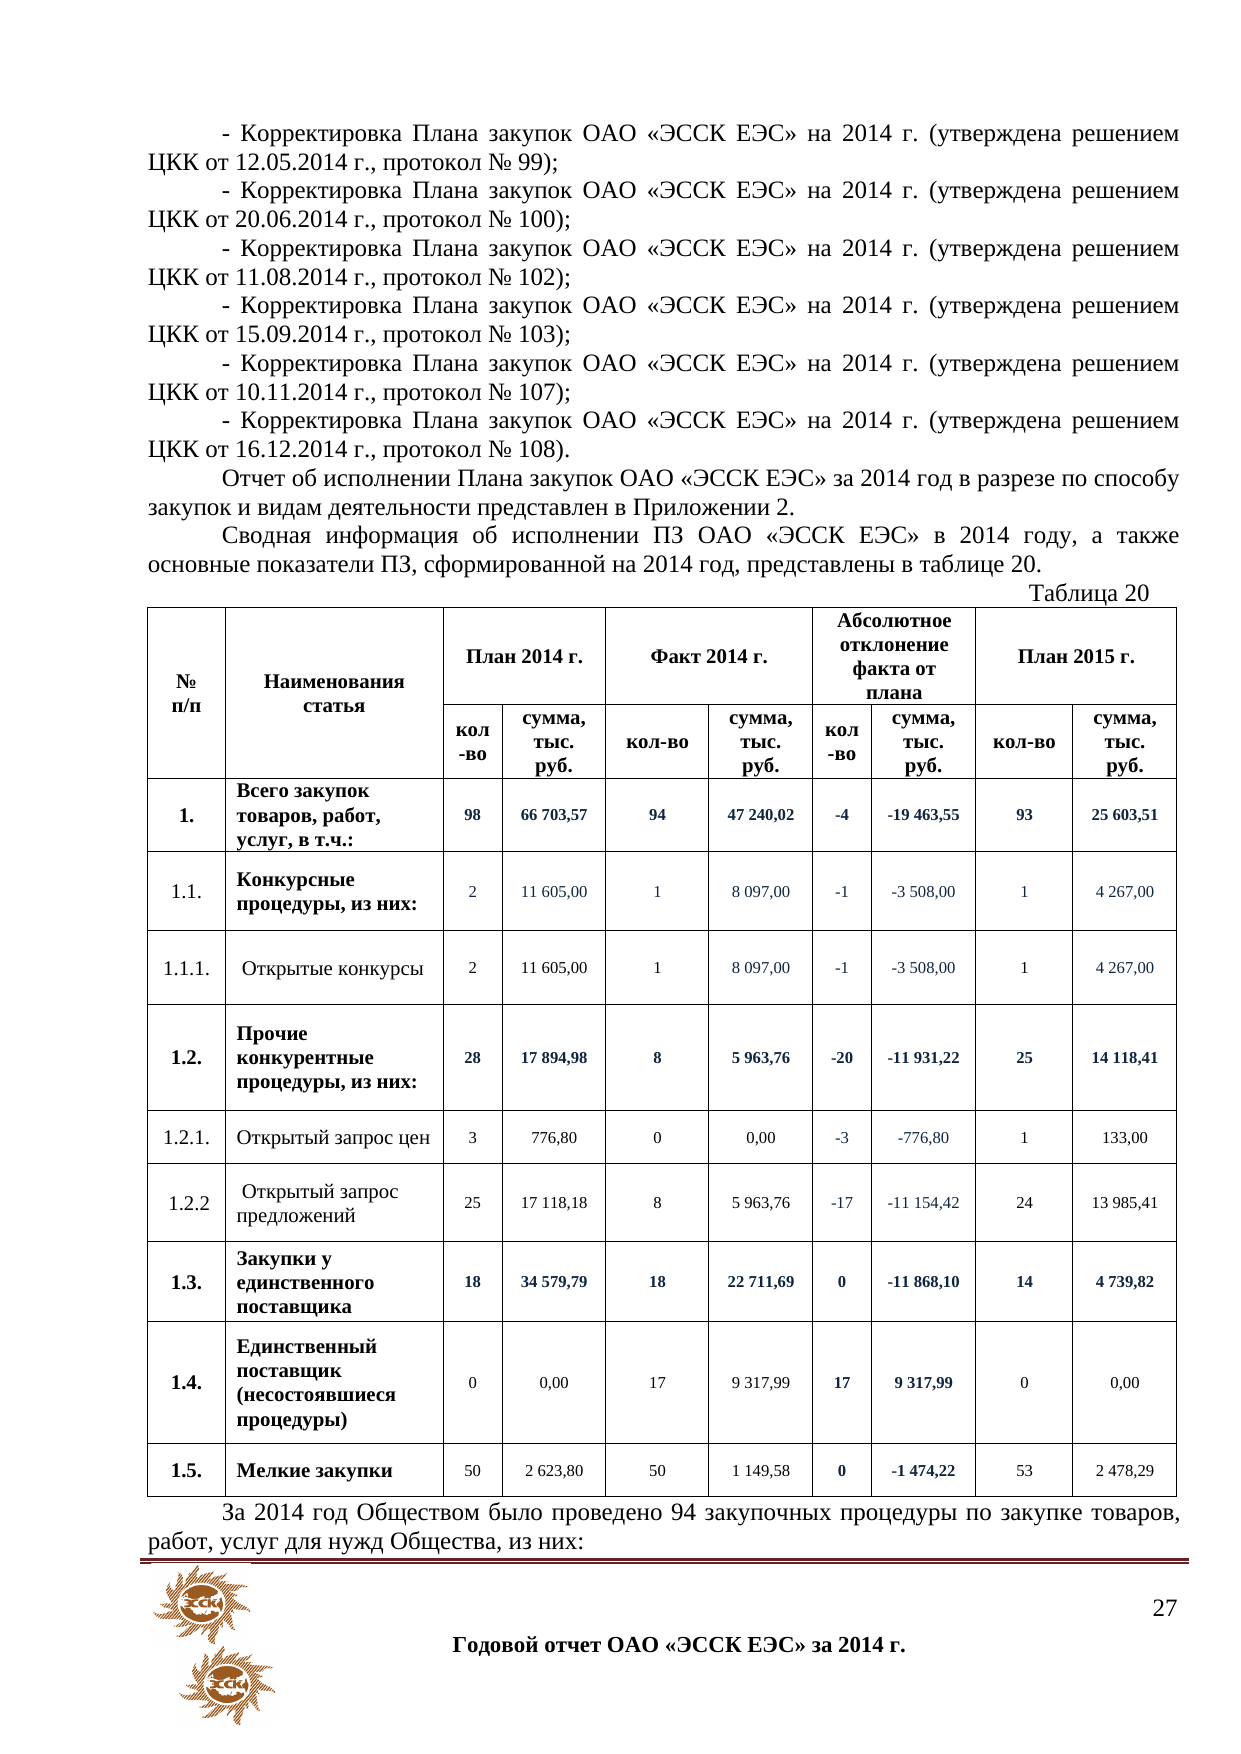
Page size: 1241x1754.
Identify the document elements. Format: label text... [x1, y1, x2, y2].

table_cell 4 267,00 [1073, 852, 1176, 930]
table_cell Мелкие закупки [226, 1444, 443, 1496]
table_cell -20 [813, 1005, 871, 1110]
table_cell 1.2.1. [148, 1111, 225, 1163]
table_header Факт 2014 г. [606, 608, 812, 704]
table_cell -11 931,22 [872, 1005, 975, 1110]
text - Корректировка Плана закупок ОАО «ЭССК ЕЭС» на 2014 г. (утверждена решением ЦКК от 16.12.2014 г., протокол № 108). [148, 406, 1181, 463]
table_cell 8 097,00 [709, 931, 812, 1004]
table_cell 1.1.1. [148, 931, 225, 1004]
table_cell 17 [813, 1322, 871, 1443]
table_cell кол-во [444, 705, 502, 777]
table_cell 9 317,99 [872, 1322, 975, 1443]
text За 2014 год Обществом было проведено 94 закупочных процедуры по закупке товаров, работ, услуг для нужд Общества, из них: [148, 1497, 1181, 1554]
table_cell 18 [444, 1242, 502, 1321]
table_cell 98 [444, 779, 502, 851]
table_cell 11 605,00 [503, 852, 605, 930]
table_cell -3 508,00 [872, 931, 975, 1004]
table_cell 1. [148, 779, 225, 851]
table_cell 25 [444, 1164, 502, 1241]
table_cell 776,80 [503, 1111, 605, 1163]
table_cell 53 [976, 1444, 1072, 1496]
table_cell 1 [976, 852, 1072, 930]
table_cell 14 [976, 1242, 1072, 1321]
table_cell 1.2. [148, 1005, 225, 1110]
table_header Наименования статья [226, 608, 443, 777]
table_cell 1 [606, 852, 708, 930]
table_cell 50 [444, 1444, 502, 1496]
table_header План 2015 г. [976, 608, 1176, 704]
list Отчет об исполнении Плана закупок ОАО «ЭССК ЕЭС» за 2014 год в разрезе по способу закупок и видам деятельности представлен в Приложении 2. [148, 463, 1181, 521]
table_cell 1.3. [148, 1242, 225, 1321]
table_cell 14 118,41 [1073, 1005, 1176, 1110]
table_cell Всего закупок товаров, работ, услуг, в т.ч.: [226, 779, 443, 851]
table_cell 17 894,98 [503, 1005, 605, 1110]
table_cell Прочие конкурентные процедуры, из них: [226, 1005, 443, 1110]
table_cell 0 [813, 1242, 871, 1321]
table_cell -3 [813, 1111, 871, 1163]
table_cell 0,00 [709, 1111, 812, 1163]
table_cell 0 [813, 1444, 871, 1496]
table_cell 2 [444, 852, 502, 930]
table_cell 0,00 [503, 1322, 605, 1443]
picture [151, 1563, 277, 1726]
table_cell 133,00 [1073, 1111, 1176, 1163]
table_cell -17 [813, 1164, 871, 1241]
table_cell 8 [606, 1005, 708, 1110]
text - Корректировка Плана закупок ОАО «ЭССК ЕЭС» на 2014 г. (утверждена решением ЦКК от 10.11.2014 г., протокол № 107); [148, 348, 1181, 406]
table_cell 0 [444, 1322, 502, 1443]
table_cell 5 963,76 [709, 1005, 812, 1110]
table_cell Конкурсные процедуры, из них: [226, 852, 443, 930]
table_cell -19 463,55 [872, 779, 975, 851]
table_cell 47 240,02 [709, 779, 812, 851]
table_cell 1 [976, 931, 1072, 1004]
table_cell 22 711,69 [709, 1242, 812, 1321]
table_cell 94 [606, 779, 708, 851]
table_header Абсолютное отклонение факта от плана [813, 608, 975, 704]
table_cell -1 [813, 852, 871, 930]
table_cell 1.4. [148, 1322, 225, 1443]
table_cell 9 317,99 [709, 1322, 812, 1443]
table_cell 1 [976, 1111, 1072, 1163]
table_cell Открытый запрос цен [226, 1111, 443, 1163]
table_cell -3 508,00 [872, 852, 975, 930]
table_cell 34 579,79 [503, 1242, 605, 1321]
table_cell 5 963,76 [709, 1164, 812, 1241]
table_header План 2014 г. [444, 608, 605, 704]
table_cell 2 [444, 931, 502, 1004]
table_cell -11 868,10 [872, 1242, 975, 1321]
table_cell 2 478,29 [1073, 1444, 1176, 1496]
table_cell 0,00 [1073, 1322, 1176, 1443]
table_cell 25 603,51 [1073, 779, 1176, 851]
table_cell 0 [606, 1111, 708, 1163]
table_cell сумма, тыс. руб. [872, 705, 975, 777]
table_cell 3 [444, 1111, 502, 1163]
table_cell 93 [976, 779, 1072, 851]
table_cell -1 474,22 [872, 1444, 975, 1496]
table_cell -1 [813, 931, 871, 1004]
text - Корректировка Плана закупок ОАО «ЭССК ЕЭС» на 2014 г. (утверждена решением ЦКК от 15.09.2014 г., протокол № 103); [148, 291, 1181, 348]
table_cell 1 [606, 931, 708, 1004]
table_header № п/п [148, 608, 225, 777]
table_cell кол-во [976, 705, 1072, 777]
table_cell 1.5. [148, 1444, 225, 1496]
table_cell 2 623,80 [503, 1444, 605, 1496]
table_cell 17 118,18 [503, 1164, 605, 1241]
text - Корректировка Плана закупок ОАО «ЭССК ЕЭС» на 2014 г. (утверждена решением ЦКК от 11.08.2014 г., протокол № 102); [148, 233, 1181, 291]
table_cell -776,80 [872, 1111, 975, 1163]
table_cell 25 [976, 1005, 1072, 1110]
table_cell 1.2.2 [148, 1164, 225, 1241]
table_cell Открытые конкурсы [226, 931, 443, 1004]
table_cell 0 [976, 1322, 1072, 1443]
table_cell кол-во [813, 705, 871, 777]
table_cell -4 [813, 779, 871, 851]
table_cell Единственный поставщик (несостоявшиеся процедуры) [226, 1322, 443, 1443]
table_cell Закупки у единственного поставщика [226, 1242, 443, 1321]
table_cell 50 [606, 1444, 708, 1496]
table_cell 66 703,57 [503, 779, 605, 851]
table_cell 28 [444, 1005, 502, 1110]
table_cell 17 [606, 1322, 708, 1443]
text Таблица 20 [148, 578, 1149, 607]
table_cell 13 985,41 [1073, 1164, 1176, 1241]
table_cell 24 [976, 1164, 1072, 1241]
table_cell Открытый запрос предложений [226, 1164, 443, 1241]
table_cell сумма, тыс. руб. [1073, 705, 1176, 777]
table_cell сумма, тыс. руб. [709, 705, 812, 777]
table_cell сумма, тыс. руб. [503, 705, 605, 777]
text - Корректировка Плана закупок ОАО «ЭССК ЕЭС» на 2014 г. (утверждена решением ЦКК от 12.05.2014 г., протокол № 99); [148, 118, 1181, 176]
table_cell 11 605,00 [503, 931, 605, 1004]
table_cell кол-во [606, 705, 708, 777]
table_cell -11 154,42 [872, 1164, 975, 1241]
table_cell 8 [606, 1164, 708, 1241]
text Сводная информация об исполнении ПЗ ОАО «ЭССК ЕЭС» в 2014 году, а также основные показатели ПЗ, сформированной на 2014 год, представлены в таблице 20. [148, 521, 1181, 578]
table_cell 8 097,00 [709, 852, 812, 930]
table_cell 4 739,82 [1073, 1242, 1176, 1321]
table_cell 1.1. [148, 852, 225, 930]
text - Корректировка Плана закупок ОАО «ЭССК ЕЭС» на 2014 г. (утверждена решением ЦКК от 20.06.2014 г., протокол № 100); [148, 176, 1181, 233]
table_cell 4 267,00 [1073, 931, 1176, 1004]
table_cell 1 149,58 [709, 1444, 812, 1496]
table_cell 18 [606, 1242, 708, 1321]
